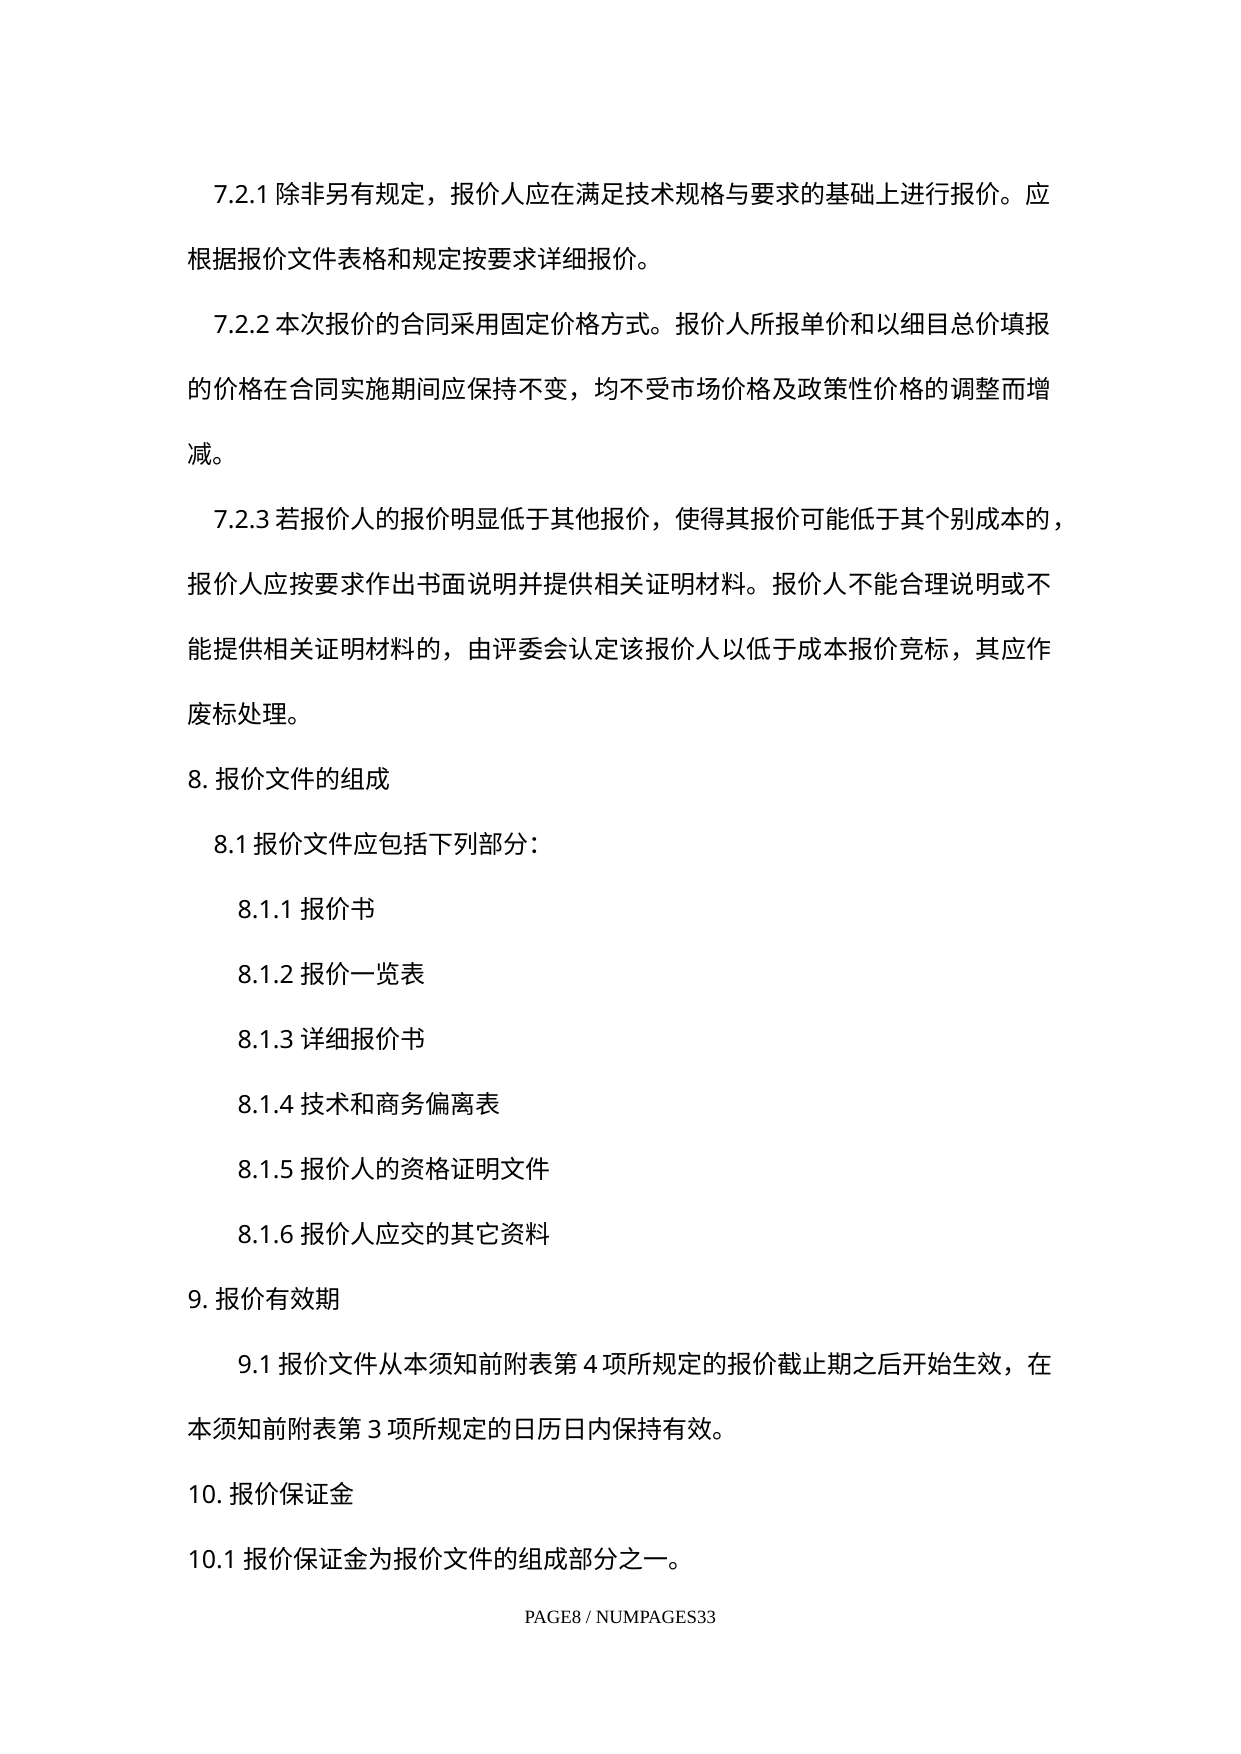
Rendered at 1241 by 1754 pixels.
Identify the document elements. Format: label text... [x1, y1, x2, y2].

text 8.1.6 报价人应交的其它资料 [187, 1200, 1053, 1265]
text 8.1报价文件应包括下列部分： [187, 810, 1053, 875]
text 7.2.2本次报价的合同采用固定价格方式。报价人所报单价和以细目总价填报的价格在合同实施期间应保持不变，均不受市场价格及政策性价格的调整而增减。 [187, 290, 1053, 485]
text 7.2.1除非另有规定，报价人应在满足技术规格与要求的基础上进行报价。应根据报价文件表格和规定按要求详细报价。 [187, 160, 1053, 290]
text 7.2.3若报价人的报价明显低于其他报价，使得其报价可能低于其个别成本的，报价人应按要求作出书面说明并提供相关证明材料。报价人不能合理说明或不能提供相关证明材料的，由评委会认定该报价人以低于成本报价竞标，其应作废标处理。 [187, 485, 1053, 745]
text 9.1报价文件从本须知前附表第4项所规定的报价截止期之后开始生效，在本须知前附表第3项所规定的日历日内保持有效。 [187, 1330, 1053, 1460]
text 10. 报价保证金 [187, 1460, 1053, 1525]
text 10.1 报价保证金为报价文件的组成部分之一。 [187, 1525, 1053, 1590]
text 8.1.2 报价一览表 [187, 940, 1053, 1005]
text 8.1.4 技术和商务偏离表 [187, 1070, 1053, 1135]
text 8.1.1 报价书 [187, 875, 1053, 940]
text 8.1.3 详细报价书 [187, 1005, 1053, 1070]
text 9. 报价有效期 [187, 1265, 1053, 1330]
text 8.1.5 报价人的资格证明文件 [187, 1135, 1053, 1200]
text 8. 报价文件的组成 [187, 745, 1053, 810]
